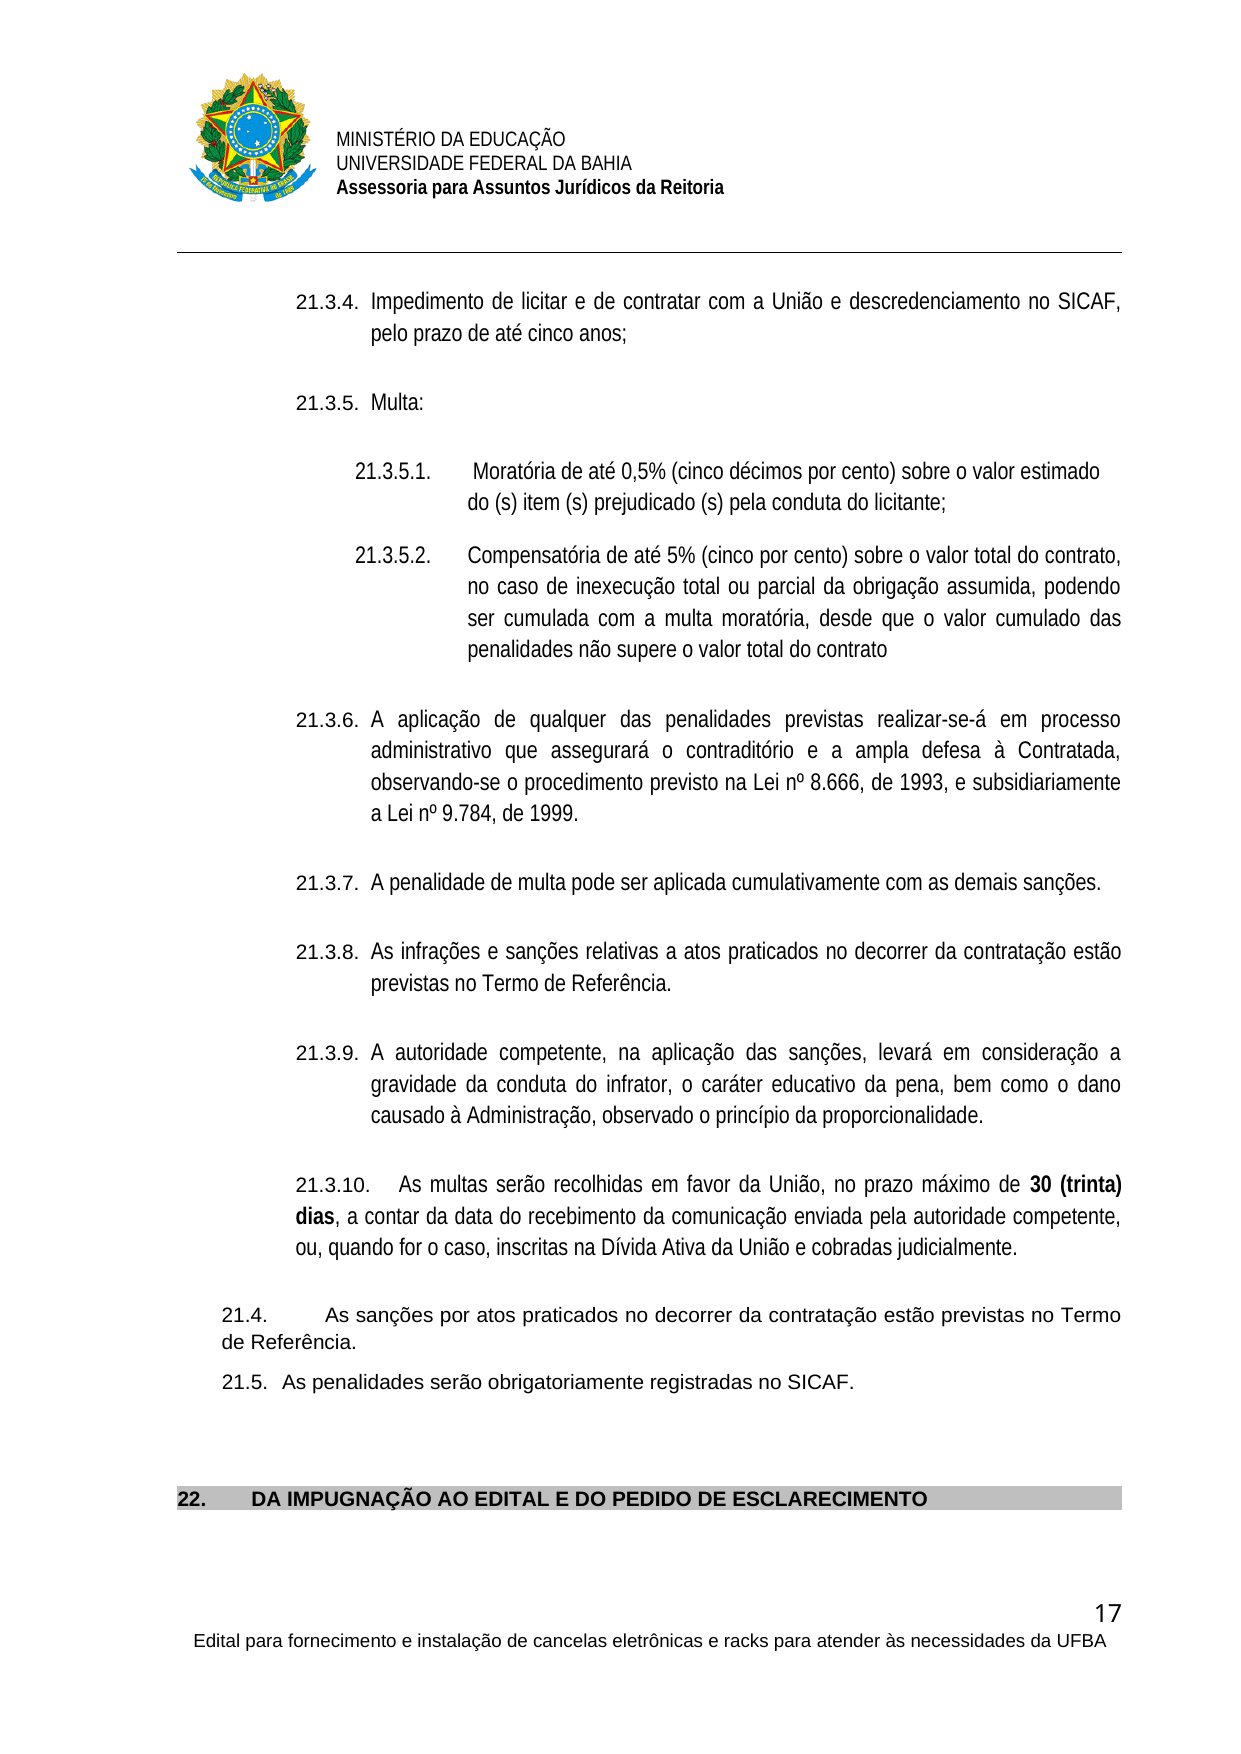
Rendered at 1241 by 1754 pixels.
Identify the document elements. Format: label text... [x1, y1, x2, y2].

list As penalidades serão obrigatoriamente registradas no SICAF. [222, 1370, 1122, 1394]
list DA IMPUGNAÇÃO AO EDITAL E DO PEDIDO DE ESCLARECIMENTO [177, 1486, 1122, 1510]
list Compensatória de até 5% (cinco por cento) sobre o valor total do contrato, no caso de inexecução total ou parcial da obrigação assumida, podendo ser cumulada com a multa moratória, desde que o valor cumulado das penalidades não supere o valor total do contrato [355, 541, 1122, 663]
list As sanções por atos praticados no decorrer da contratação estão previstas no Termo de Referência. [221, 1302, 1122, 1354]
list A autoridade competente, na aplicação das sanções, levará em consideração a gravidade da conduta do infrator, o caráter educativo da pena, bem como o dano causado à Administração, observado o princípio da proporcionalidade. [296, 1038, 1122, 1129]
list Multa: [296, 388, 1122, 415]
list A aplicação de qualquer das penalidades previstas realizar-se-á em processo administrativo que assegurará o contraditório e a ampla defesa à Contratada, observando-se o procedimento previsto na Lei nº 8.666, de 1993, e subsidiariamente a Lei nº 9.784, de 1999. [296, 704, 1122, 827]
list Impedimento de licitar e de contratar com a União e descredenciamento no SICAF, pelo prazo de até cinco anos; [296, 287, 1122, 346]
list A penalidade de multa pode ser aplicada cumulativamente com as demais sanções. [296, 868, 1122, 896]
list As infrações e sanções relativas a atos praticados no decorrer da contratação estão previstas no Termo de Referência. [296, 937, 1122, 996]
list As multas serão recolhidas em favor da União, no prazo máximo de 30 (trinta) dias, a contar da data do recebimento da comunicação enviada pela autoridade competente, ou, quando for o caso, inscritas na Dívida Ativa da União e cobradas judicialmente. [295, 1170, 1122, 1261]
picture [188, 73, 317, 202]
list Moratória de até 0,5% (cinco décimos por cento) sobre o valor estimado do (s) item (s) prejudicado (s) pela conduta do licitante; [355, 457, 1122, 516]
